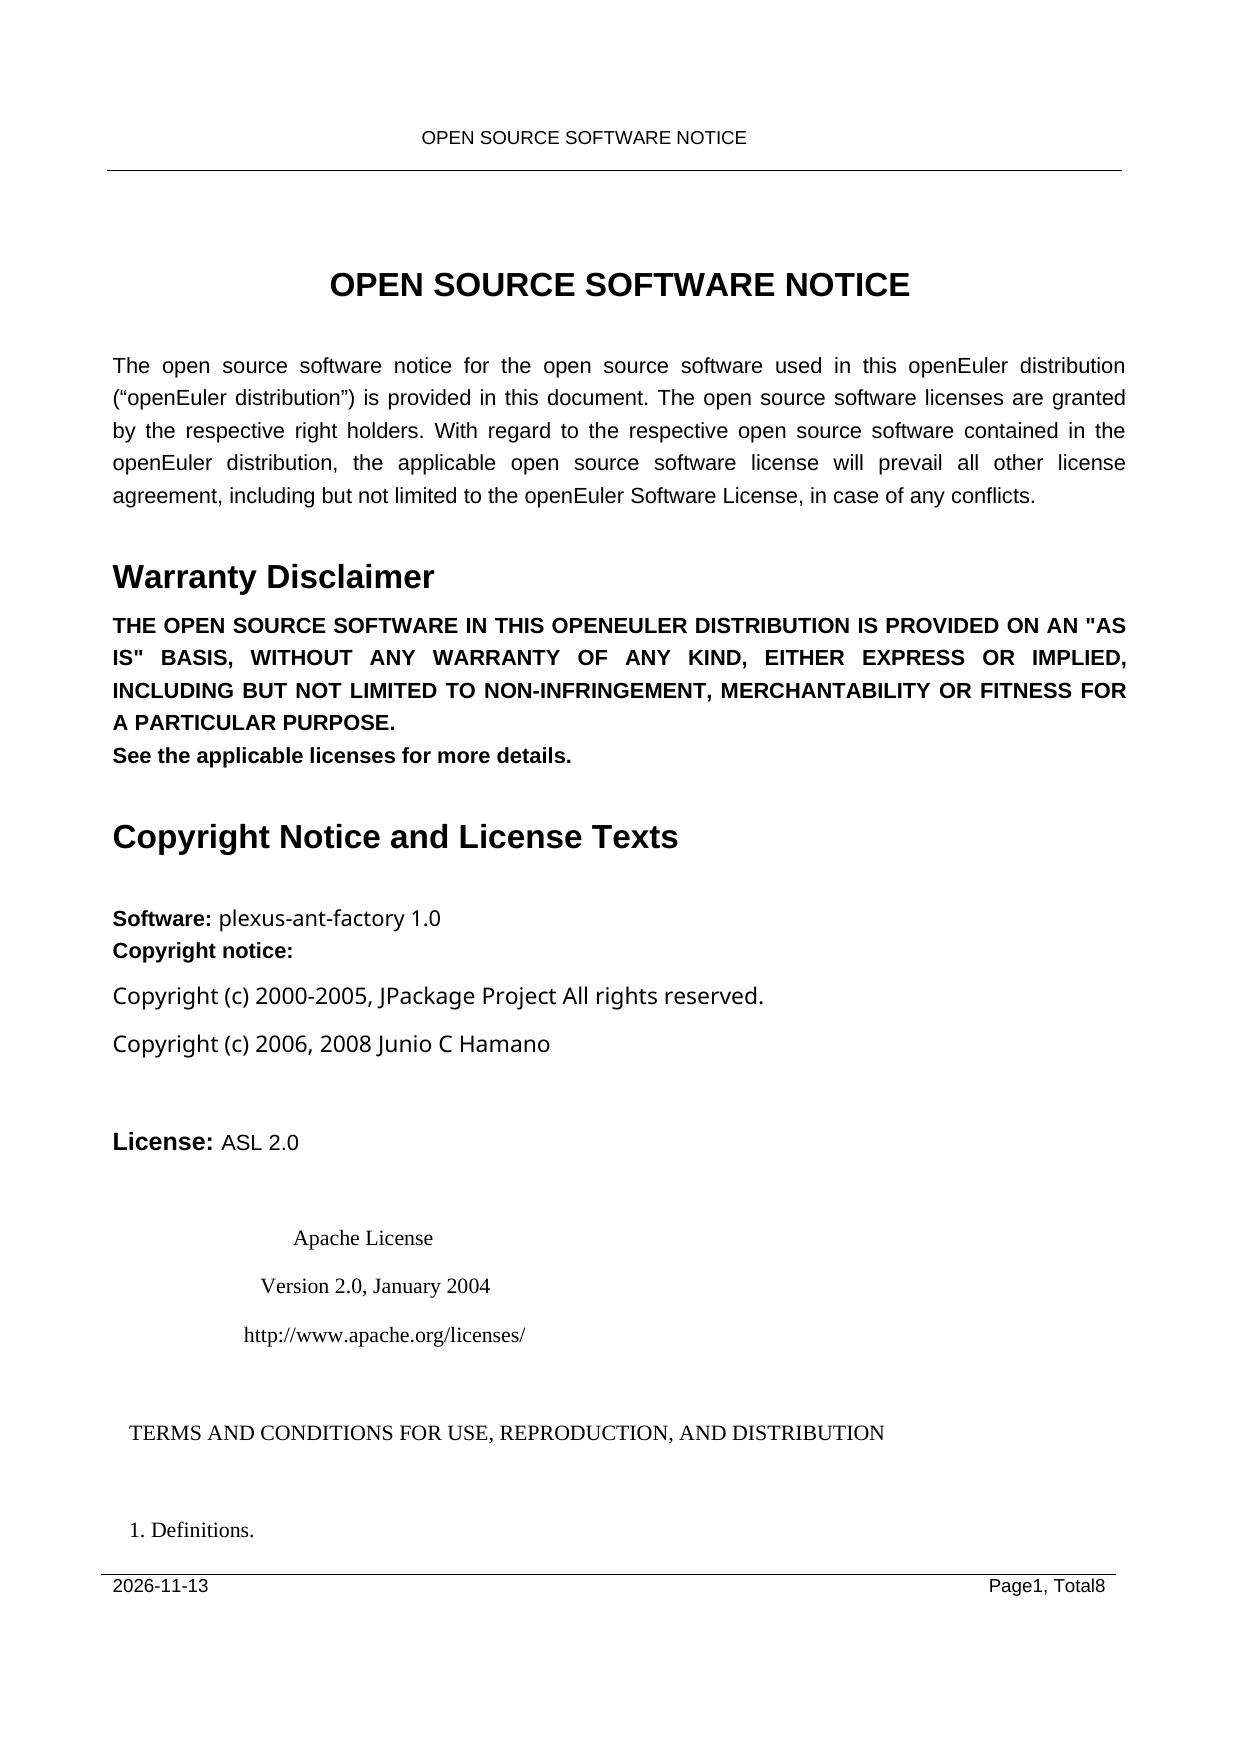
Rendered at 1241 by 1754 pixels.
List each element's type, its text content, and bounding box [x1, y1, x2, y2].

text The open source software notice for the open source software used in this openEuler distribution (“openEuler distribution”) is provided in this document. The open source software licenses are granted by the respective right holders. With regard to the respective open source software contained in the openEuler distribution, the applicable open source software license will prevail all other license agreement, including but not limited to the openEuler Software License, in case of any conflicts. [112, 349, 1128, 511]
text Copyright Notice and License Texts [112, 804, 1128, 869]
text Software: plexus-ant-factory 1.0 [112, 901, 1128, 934]
text Copyright notice: [112, 934, 1128, 966]
text License: ASL 2.0 [112, 1125, 1128, 1158]
text THE OPEN SOURCE SOFTWARE IN THIS OPENEULER DISTRIBUTION IS PROVIDED ON AN "AS IS" BASIS, WITHOUT ANY WARRANTY OF ANY KIND, EITHER EXPRESS OR IMPLIED, INCLUDING BUT NOT LIMITED TO NON-INFRINGEMENT, MERCHANTABILITY OR FITNESS FOR A PARTICULAR PURPOSE. See the applicable licenses for more details. [112, 609, 1128, 771]
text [112, 1172, 1128, 1546]
text Warranty Disclaimer [112, 544, 1128, 609]
text OPEN SOURCE SOFTWARE NOTICE [112, 251, 1128, 316]
text Copyright (c) 2000-2005, JPackage Project All rights reserved. Copyright (c) 2006, 2008 Junio C Hamano [112, 979, 1128, 1109]
